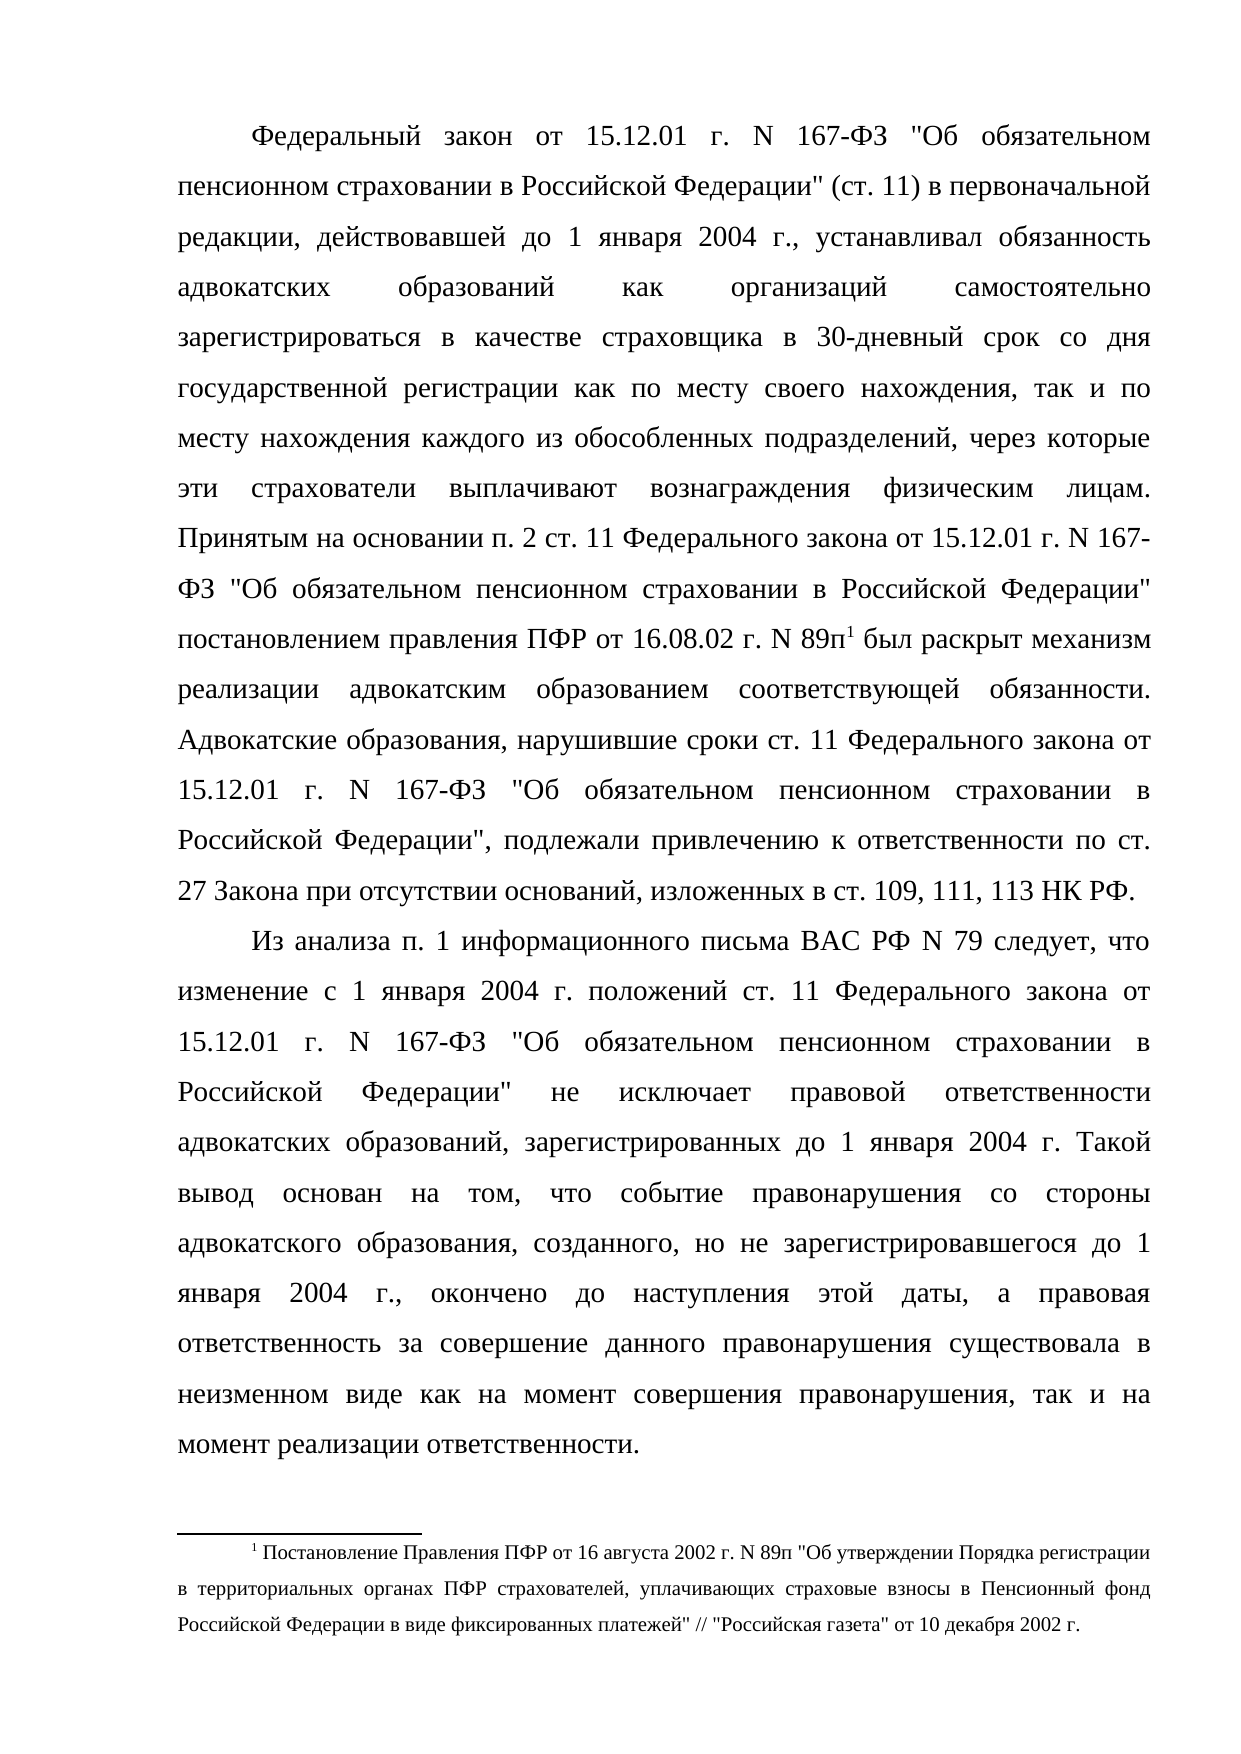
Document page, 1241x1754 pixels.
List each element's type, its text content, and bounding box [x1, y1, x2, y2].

text Федеральный закон от 15.12.01 г. N 167-ФЗ "Об обязательном пенсионном страховании в Российской Федерации" (ст. 11) в первоначальной редакции, действовавшей до 1 января ., устанавливал обязанность адвокатских образований как организаций самостоятельно зарегистрироваться в качестве страховщика в 30-дневный срок со дня государственной регистрации как по месту своего нахождения, так и по месту нахождения каждого из обособленных подразделений, через которые эти страхователи выплачивают вознаграждения физическим лицам. Принятым на основании п. 2 ст. 11 Федерального закона от 15.12.01 г. N 167-ФЗ "Об обязательном пенсионном страховании в Российской Федерации" постановлением правления ПФР от 16.08.02 г. N 89п был раскрыт механизм реализации адвокатским образованием соответствующей обязанности. Адвокатские образования, нарушившие сроки ст. 11 Федерального закона от 15.12.01 г. N 167-ФЗ "Об обязательном пенсионном страховании в Российской Федерации", подлежали привлечению к ответственности по ст. 27 Закона при отсутствии оснований, изложенных в ст. 109, 111, 113 НК РФ. [177, 118, 1152, 906]
text Из анализа п. 1 информационного письма ВАС РФ N 79 следует, что изменение с 1 января . положений ст. 11 Федерального закона от 15.12.01 г. N 167-ФЗ "Об обязательном пенсионном страховании в Российской Федерации" не исключает правовой ответственности адвокатских образований, зарегистрированных до 1 января . Такой вывод основан на том, что событие правонарушения со стороны адвокатского образования, созданного, но не зарегистрировавшегося до 1 января ., окончено до наступления этой даты, а правовая ответственность за совершение данного правонарушения существовала в неизменном виде как на момент совершения правонарушения, так и на момент реализации ответственности. [177, 923, 1152, 1460]
